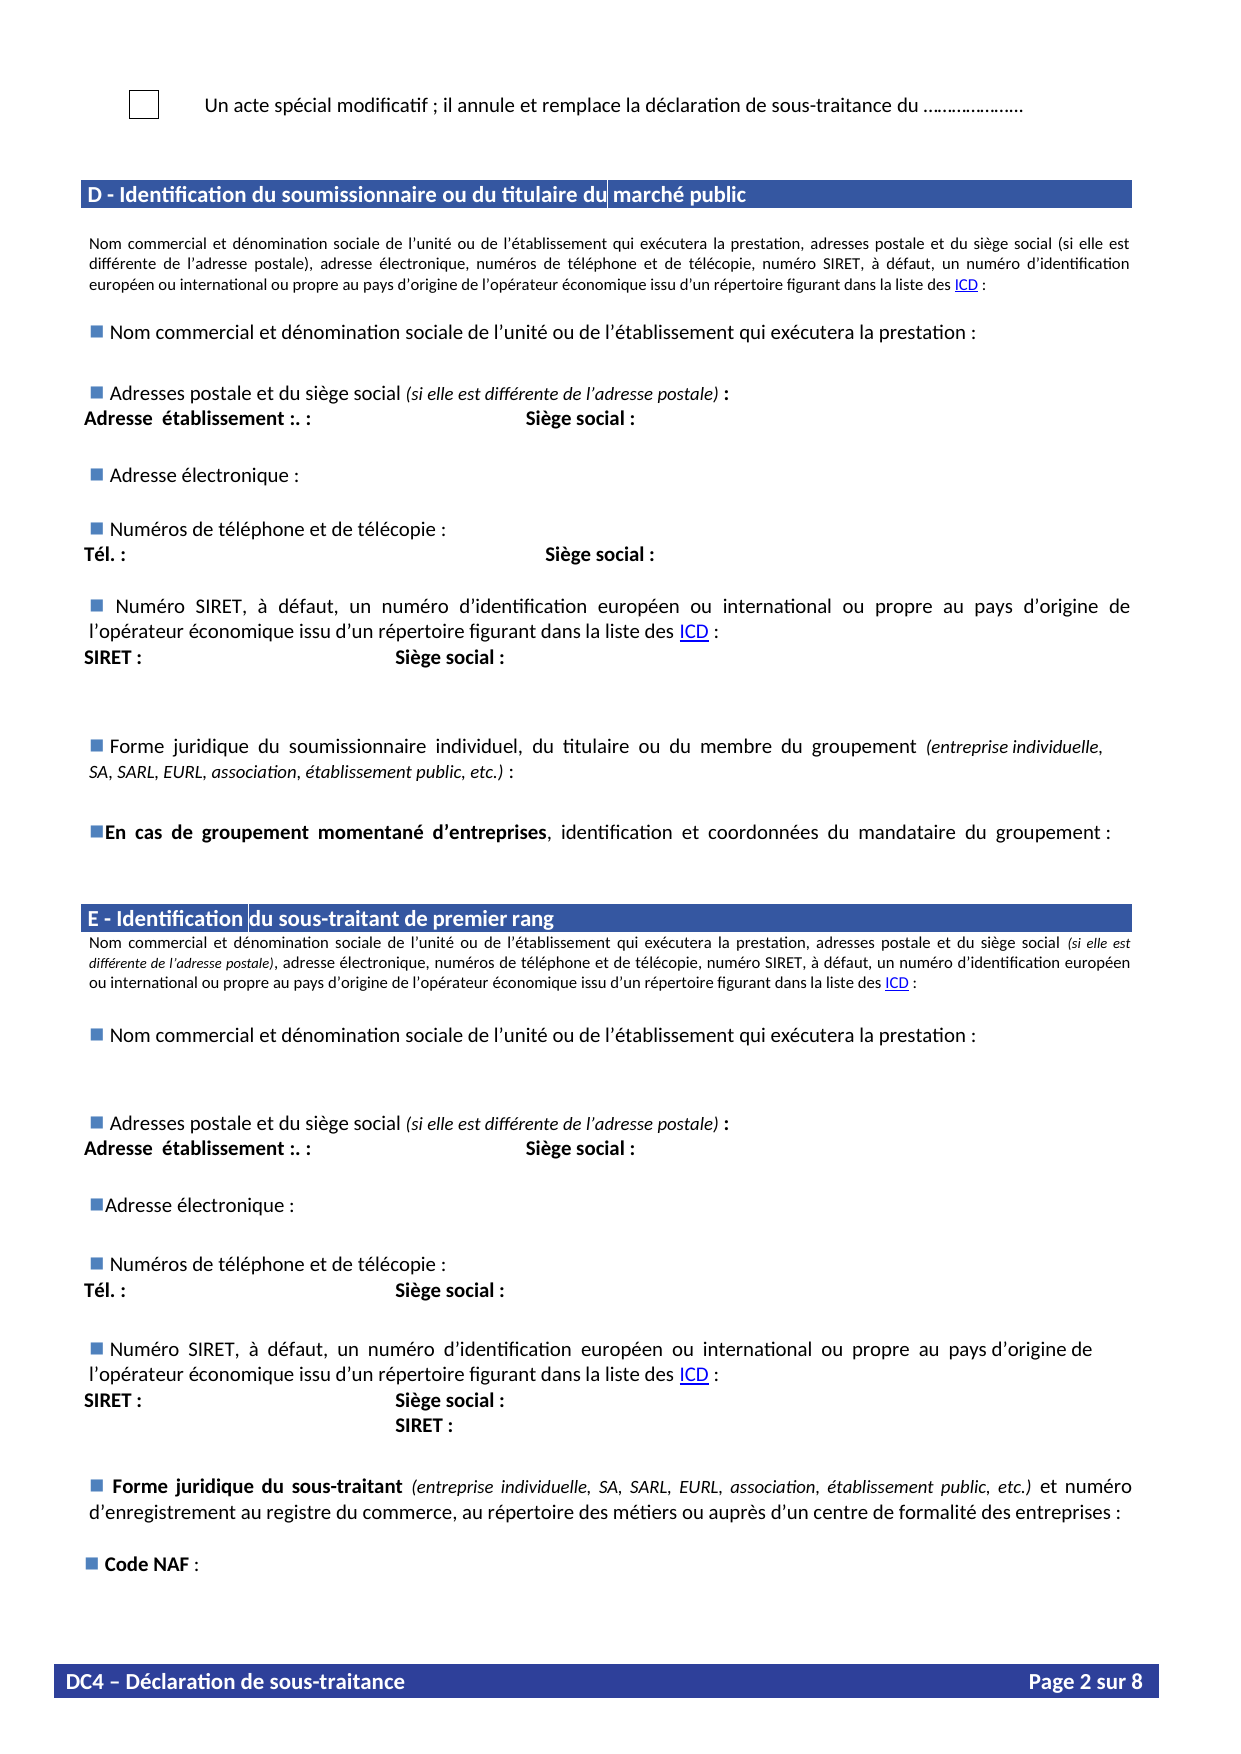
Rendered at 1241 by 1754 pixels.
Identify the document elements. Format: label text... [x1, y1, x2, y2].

text Un acte spécial modificatif ; il annule et remplace la déclaration de sous-traitance du ………………... [128, 89, 1137, 119]
text Numéros de téléphone et de télécopie : [89, 516, 1132, 541]
table_header Siège social : [309, 1277, 575, 1302]
text Numéro SIRET, à défaut, un numéro d’identification européen ou international ou propre au pays d’origine de l’opérateur économique issu d’un répertoire figurant dans la liste des ICD : [89, 1336, 1132, 1387]
table_header Adresse établissement :. : [43, 1135, 364, 1161]
table_header Siège social : SIRET : [309, 1387, 575, 1438]
table_header SIRET : [43, 644, 309, 701]
text Nom commercial et dénomination sociale de l’unité ou de l’établissement qui exécutera la prestation, adresses postale et du siège social (si elle est différente de l’adresse postale), adresse électronique, numéros de téléphone et de télécopie, numéro SIRET, à défaut, un numéro d’identification européen ou international ou propre au pays d’origine de l’opérateur économique issu d’un répertoire figurant dans la liste des ICD : [89, 233, 1132, 294]
table_header Siège social : [364, 1135, 789, 1161]
table_header Tél. : [43, 1277, 309, 1302]
text Code NAF : [84, 1551, 1137, 1576]
table_header SIRET : [43, 1387, 309, 1438]
text Forme juridique du soumissionnaire individuel, du titulaire ou du membre du groupement (entreprise individuelle, SA, SARL, EURL, association, établissement public, etc.) : [89, 733, 1132, 784]
text Nom commercial et dénomination sociale de l’unité ou de l’établissement qui exécutera la prestation : [89, 319, 1132, 344]
text Adresses postale et du siège social (si elle est différente de l’adresse postale) : [89, 1110, 1132, 1135]
text Adresse électronique : [89, 1192, 1132, 1218]
text En cas de groupement momentané d’entreprises, identification et coordonnées du mandataire du groupement : [89, 819, 1132, 845]
table_header Siège social : [364, 406, 789, 431]
text Adresses postale et du siège social (si elle est différente de l’adresse postale) : [89, 380, 1132, 406]
text Forme juridique du sous-traitant (entreprise individuelle, SA, SARL, EURL, association, établissement public, etc.) et numéro d’enregistrement au registre du commerce, au répertoire des métiers ou auprès d’un centre de formalité des entreprises : [89, 1473, 1132, 1524]
text Adresse électronique : [89, 462, 1132, 488]
table_header Tél. : [43, 541, 309, 567]
text Numéro SIRET, à défaut, un numéro d’identification européen ou international ou propre au pays d’origine de l’opérateur économique issu d’un répertoire figurant dans la liste des ICD : [89, 593, 1132, 644]
text Nom commercial et dénomination sociale de l’unité ou de l’établissement qui exécutera la prestation, adresses postale et du siège social (si elle est différente de l’adresse postale), adresse électronique, numéros de téléphone et de télécopie, numéro SIRET, à défaut, un numéro d’identification européen ou international ou propre au pays d’origine de l’opérateur économique issu d’un répertoire figurant dans la liste des ICD : [89, 932, 1132, 993]
table_header Adresse établissement :. : [43, 406, 364, 431]
text Numéros de téléphone et de télécopie : [89, 1252, 1132, 1277]
table_header Siège social : [309, 644, 575, 701]
text Nom commercial et dénomination sociale de l’unité ou de l’établissement qui exécutera la prestation : [89, 1022, 1132, 1047]
table_header Siège social : [309, 541, 674, 567]
